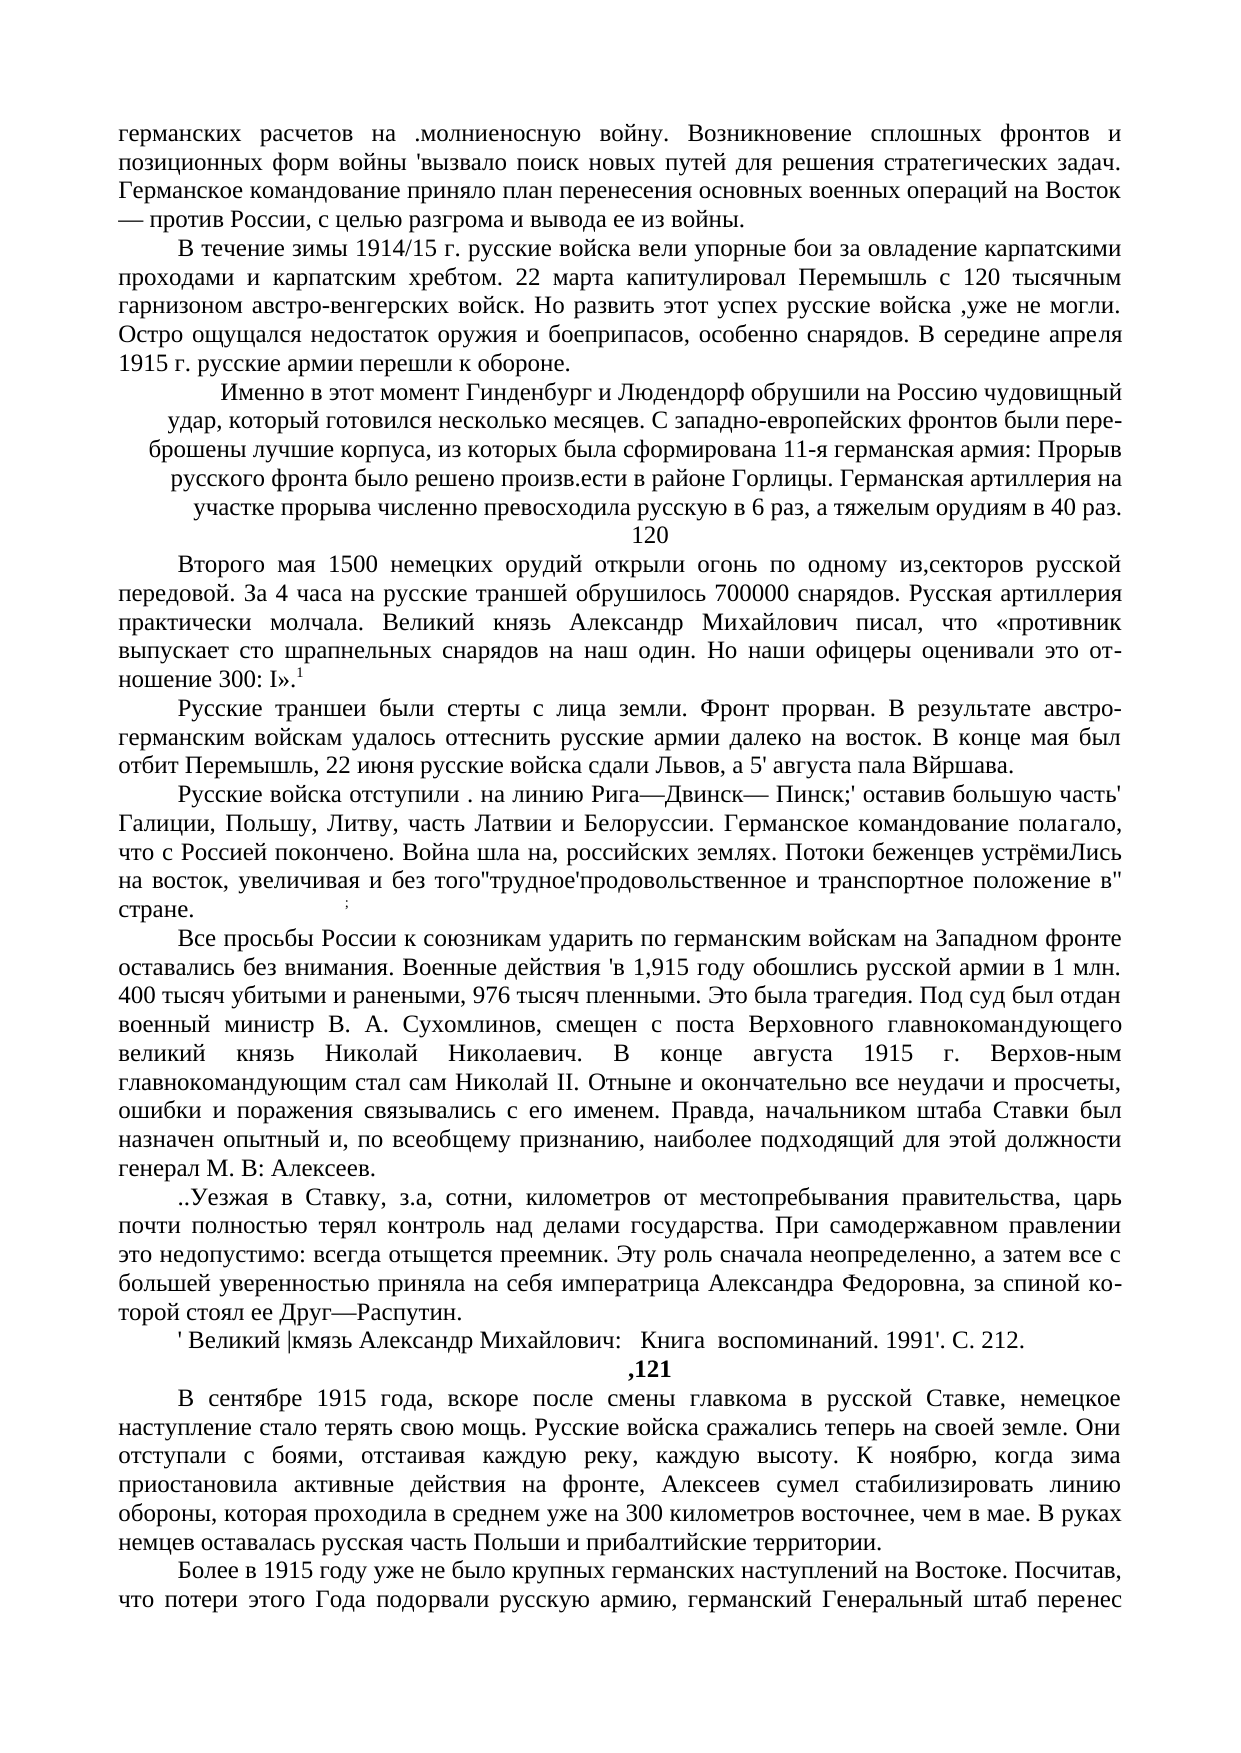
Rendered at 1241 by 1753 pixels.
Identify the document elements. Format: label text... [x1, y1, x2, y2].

text В течение зимы 1914/15 г. русские войска вели упорные бои за овладение карпатскими проходами и карпатским хребтом. 22 марта капитулировал Перемышль с 120 тысячным гарнизоном австро-венгерских войск. Но развить этот успех русские войска ,уже не могли. Остро ощущался недостаток оружия и боеприпасов, особенно снарядов. В середине апреля 1915 г. русские армии перешли к обороне. [118, 233, 1122, 377]
text Русские траншеи были стерты с лица земли. Фронт прорван. В результате австро-германским войскам удалось оттеснить русские армии далеко на восток. В конце мая был отбит Перемышль, 22 июня русские войска сдали Львов, а 5' августа пала Вйршава. [118, 693, 1122, 779]
text ..Уезжая в Ставку, з.а, сотни, километров от местопребывания правительства, царь почти полностью терял контроль над делами государства. При самодержавном правлении это недопустимо: всегда отыщется преемник. Эту роль сначала неопределенно, а затем все с большей уверенностью приняла на себя императрица Александра Федоровна, за спиной которой стоял ее Друг—Распутин. [118, 1182, 1122, 1326]
text ' Великий |кмязь Александр Михайлович: Книга воспоминаний. 1991'. С. 212. [118, 1326, 1122, 1354]
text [118, 118, 1122, 233]
text 120 [118, 521, 1122, 549]
text Именно в этот момент Гинденбург и Людендорф обрушили на Россию чудовищный удар, который готовился несколько месяцев. С западно-европейских фронтов были переброшены лучшие корпуса, из которых была сформирована 11-я германская армия: Прорыв русского фронта было решено произв.ести в районе Горлицы. Германская артиллерия на участке прорыва численно превосходила русскую в 6 раз, а тяжелым орудиям в 40 раз. [118, 377, 1122, 521]
text Русские войска отступили . на линию Рига—Двинск— Пинск;' оставив большую часть' Галиции, Польшу, Литву, часть Латвии и Белоруссии. Германское командование полагало, что с Россией покончено. Война шла на, российских землях. Потоки беженцев устрёмиЛись на восток, увеличивая и без того''трудное'продовольственное и транспортное положение в" стране. ; [118, 779, 1122, 923]
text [118, 1556, 1122, 1613]
text Все просьбы России к союзникам ударить по германским войскам на Западном фронте оставались без внимания. Военные действия 'в 1,915 году обошлись русской армии в 1 млн. 400 тысяч убитыми и ранеными, 976 тысяч пленными. Это была трагедия. Под суд был отдан военный министр В. А. Сухомлинов, смещен с поста Верховного главнокомандующего великий князь Николай Николаевич. В конце августа 1915 г. Верхов-ным главнокомандующим стал сам Николай II. Отныне и окончательно все неудачи и просчеты, ошибки и поражения связывались с его именем. Правда, начальником штаба Ставки был назначен опытный и, по всеобщему признанию, наиболее подходящий для этой должности генерал М. В: Алексеев. [118, 923, 1122, 1182]
text В сентябре 1915 года, вскоре после смены главкома в русской Ставке, немецкое наступление стало терять свою мощь. Русские войска сражались теперь на своей земле. Они отступали с боями, отстаивая каждую реку, каждую высоту. К ноябрю, когда зима приостановила активные действия на фронте, Алексеев сумел стабилизировать линию обороны, которая проходила в среднем уже на 300 километров восточнее, чем в мае. В руках немцев оставалась русская часть Польши и прибалтийские территории. [118, 1383, 1122, 1556]
text ,121 [118, 1354, 1122, 1383]
text Второго мая 1500 немецких орудий открыли огонь по одному из,секторов русской передовой. За 4 часа на русские траншей обрушилось 700000 снарядов. Русская артиллерия практически молчала. Великий князь Александр Михайлович писал, что «противник выпускает сто шрапнельных снарядов на наш один. Но наши офицеры оценивали это отношение 300: I».1 [118, 549, 1122, 693]
